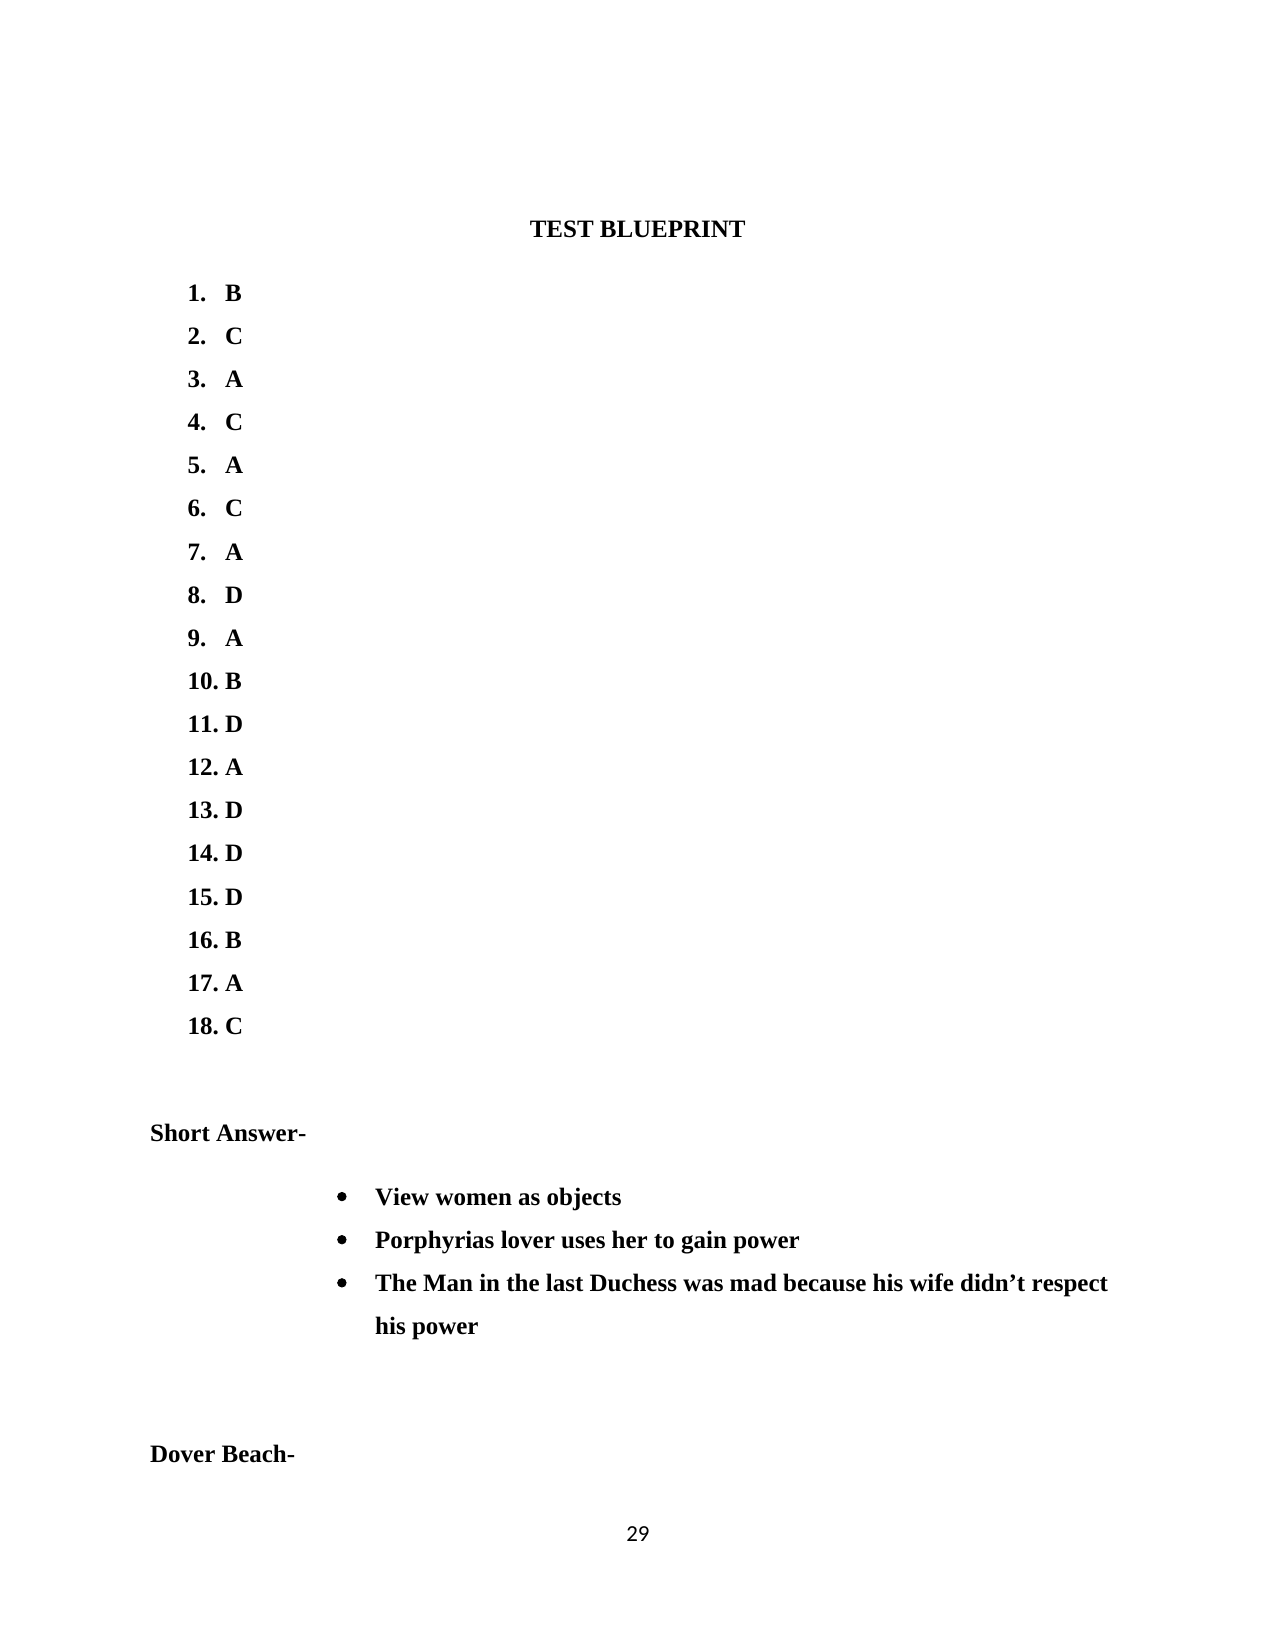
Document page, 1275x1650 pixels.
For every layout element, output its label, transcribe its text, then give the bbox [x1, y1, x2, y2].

list C [187, 493, 1125, 522]
list C [187, 321, 1125, 350]
list A [187, 537, 1125, 565]
list The Man in the last Duchess was mad because his wife didn’t respect his power [337, 1268, 1125, 1340]
list B [187, 278, 1125, 307]
list A [187, 450, 1125, 479]
list C [187, 407, 1125, 436]
list View women as objects [337, 1182, 1125, 1211]
list A [187, 752, 1125, 781]
list D [187, 882, 1125, 910]
text Short Answer- [150, 1118, 1125, 1147]
list A [187, 364, 1125, 393]
list A [187, 623, 1125, 652]
list D [187, 838, 1125, 867]
list D [187, 709, 1125, 738]
list D [187, 580, 1125, 608]
text Dover Beach- [150, 1439, 1125, 1468]
list C [187, 1011, 1125, 1040]
list Porphyrias lover uses her to gain power [337, 1225, 1125, 1254]
text TEST BLUEPRINT [150, 214, 1125, 243]
list B [187, 666, 1125, 695]
list A [187, 968, 1125, 997]
list B [187, 925, 1125, 953]
list D [187, 795, 1125, 824]
